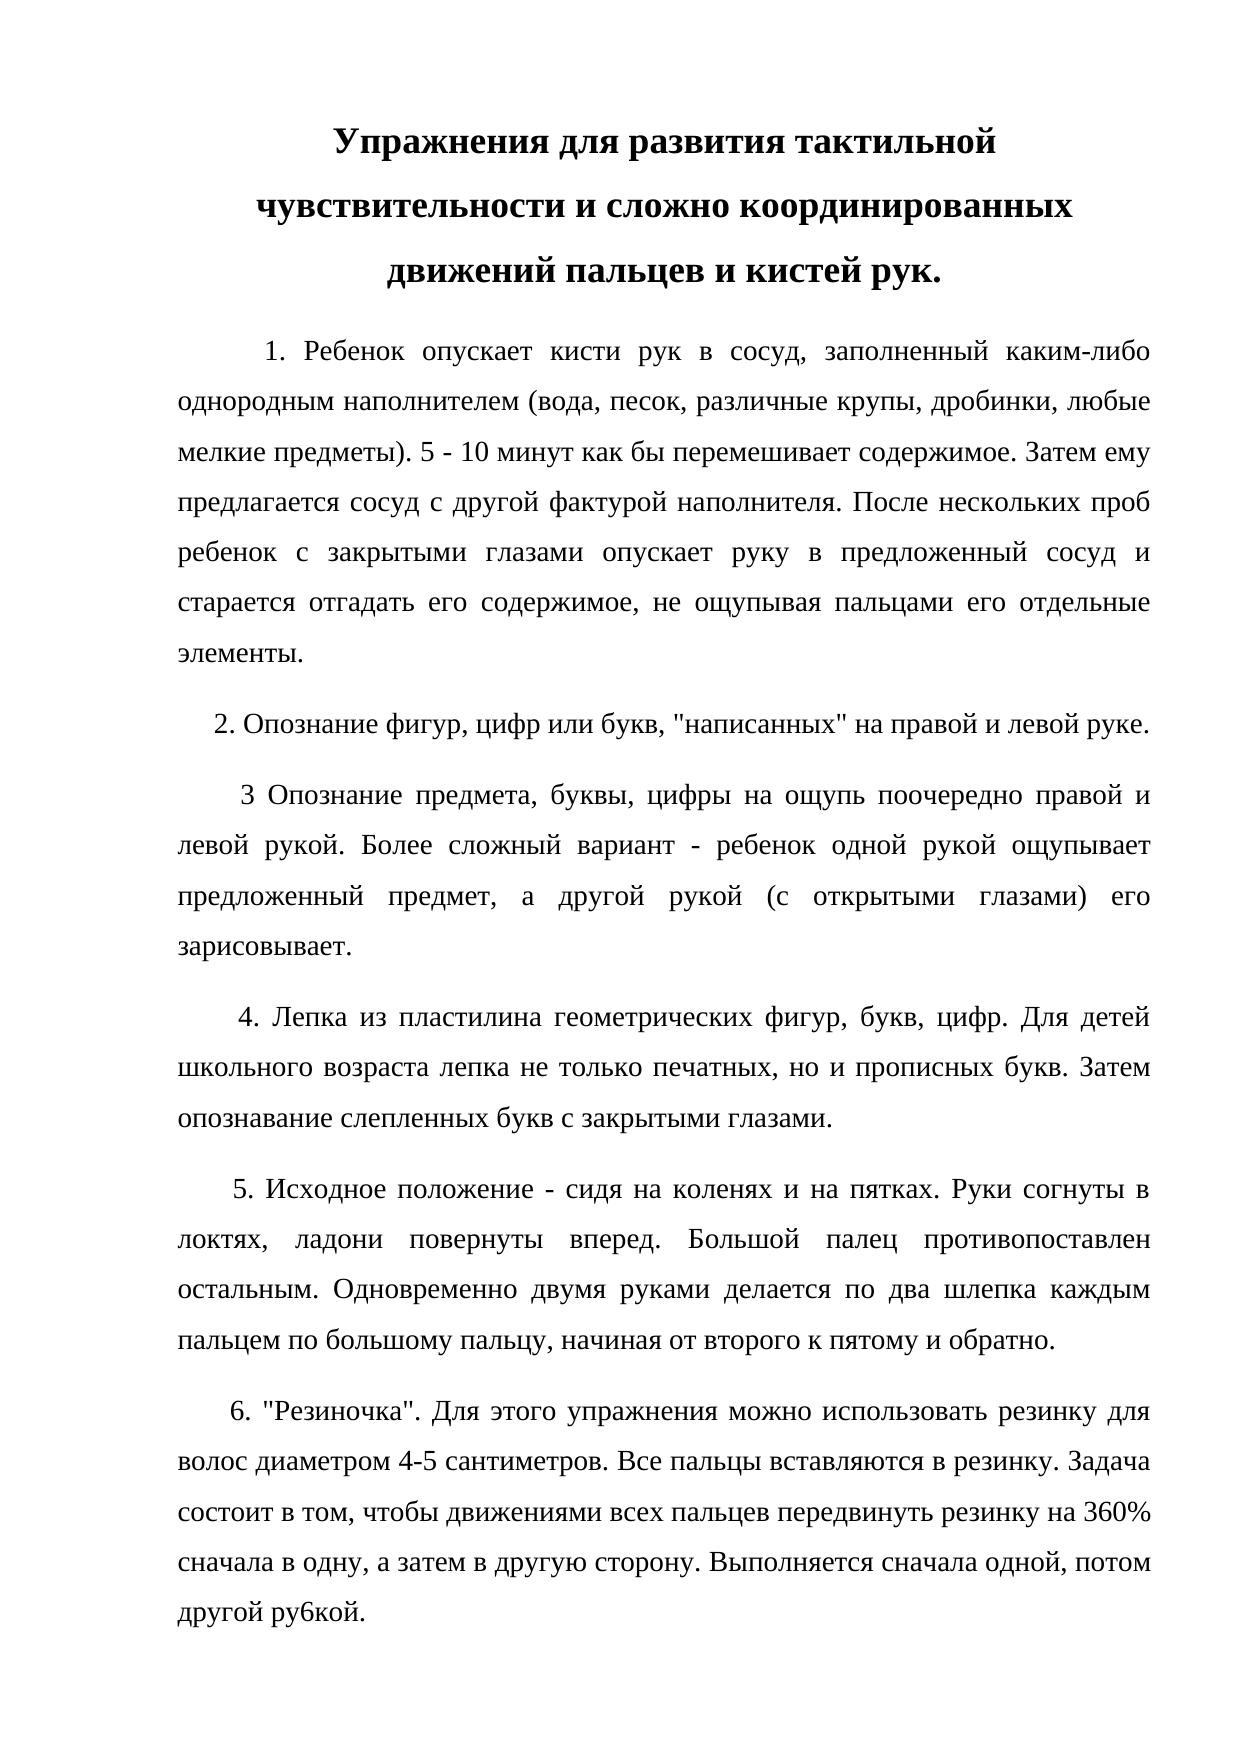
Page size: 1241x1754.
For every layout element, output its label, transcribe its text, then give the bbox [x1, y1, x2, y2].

text 2. Опознание фигур, цифр или букв, "написанных" на правой и левой руке. [177, 706, 1152, 739]
text 3 Опознание предмета, буквы, цифры на ощупь поочередно правой и левой рукой. Более сложный вариант - ребенок одной рукой ощупывает предложенный предмет, а другой рукой (с открытыми глазами) его зарисовывает. [177, 777, 1152, 962]
text 6. "Резиночка". Для этого упражнения можно использовать резинку для волос диаметром 4-5 сантиметров. Все пальцы вставляются в резинку. Задача состоит в том, чтобы движениями всех пальцев передвинуть резинку на 360% сначала в одну, а затем в другую сторону. Выполняется сначала одной, потом другой ру6кой. [177, 1393, 1152, 1628]
text 5. Исходное положение - сидя на коленях и на пятках. Руки согнуты в локтях, ладони повернуты вперед. Большой палец противопоставлен остальным. Одновременно двумя руками делается по два шлепка каждым пальцем по большому пальцу, начиная от второго к пятому и обратно. [177, 1171, 1152, 1356]
text 1. Ребенок опускает кисти рук в сосуд, заполненный каким-либо однородным наполнителем (вода, песок, различные крупы, дробинки, любые мелкие предметы). 5 - 10 минут как бы перемешивает содержимое. Затем ему предлагается сосуд с другой фактурой наполнителя. После нескольких проб ребенок с закрытыми глазами опускает руку в предложенный сосуд и старается отгадать его содержимое, не ощупывая пальцами его отдельные элементы. [177, 333, 1152, 668]
text 4. Лепка из пластилина геометрических фигур, букв, цифр. Для детей школьного возраста лепка не только печатных, но и прописных букв. Затем опознавание слепленных букв с закрытыми глазами. [177, 999, 1152, 1133]
text Упражнения для развития тактильной чувствительности и сложно координированных движений пальцев и кистей рук. [177, 118, 1152, 291]
